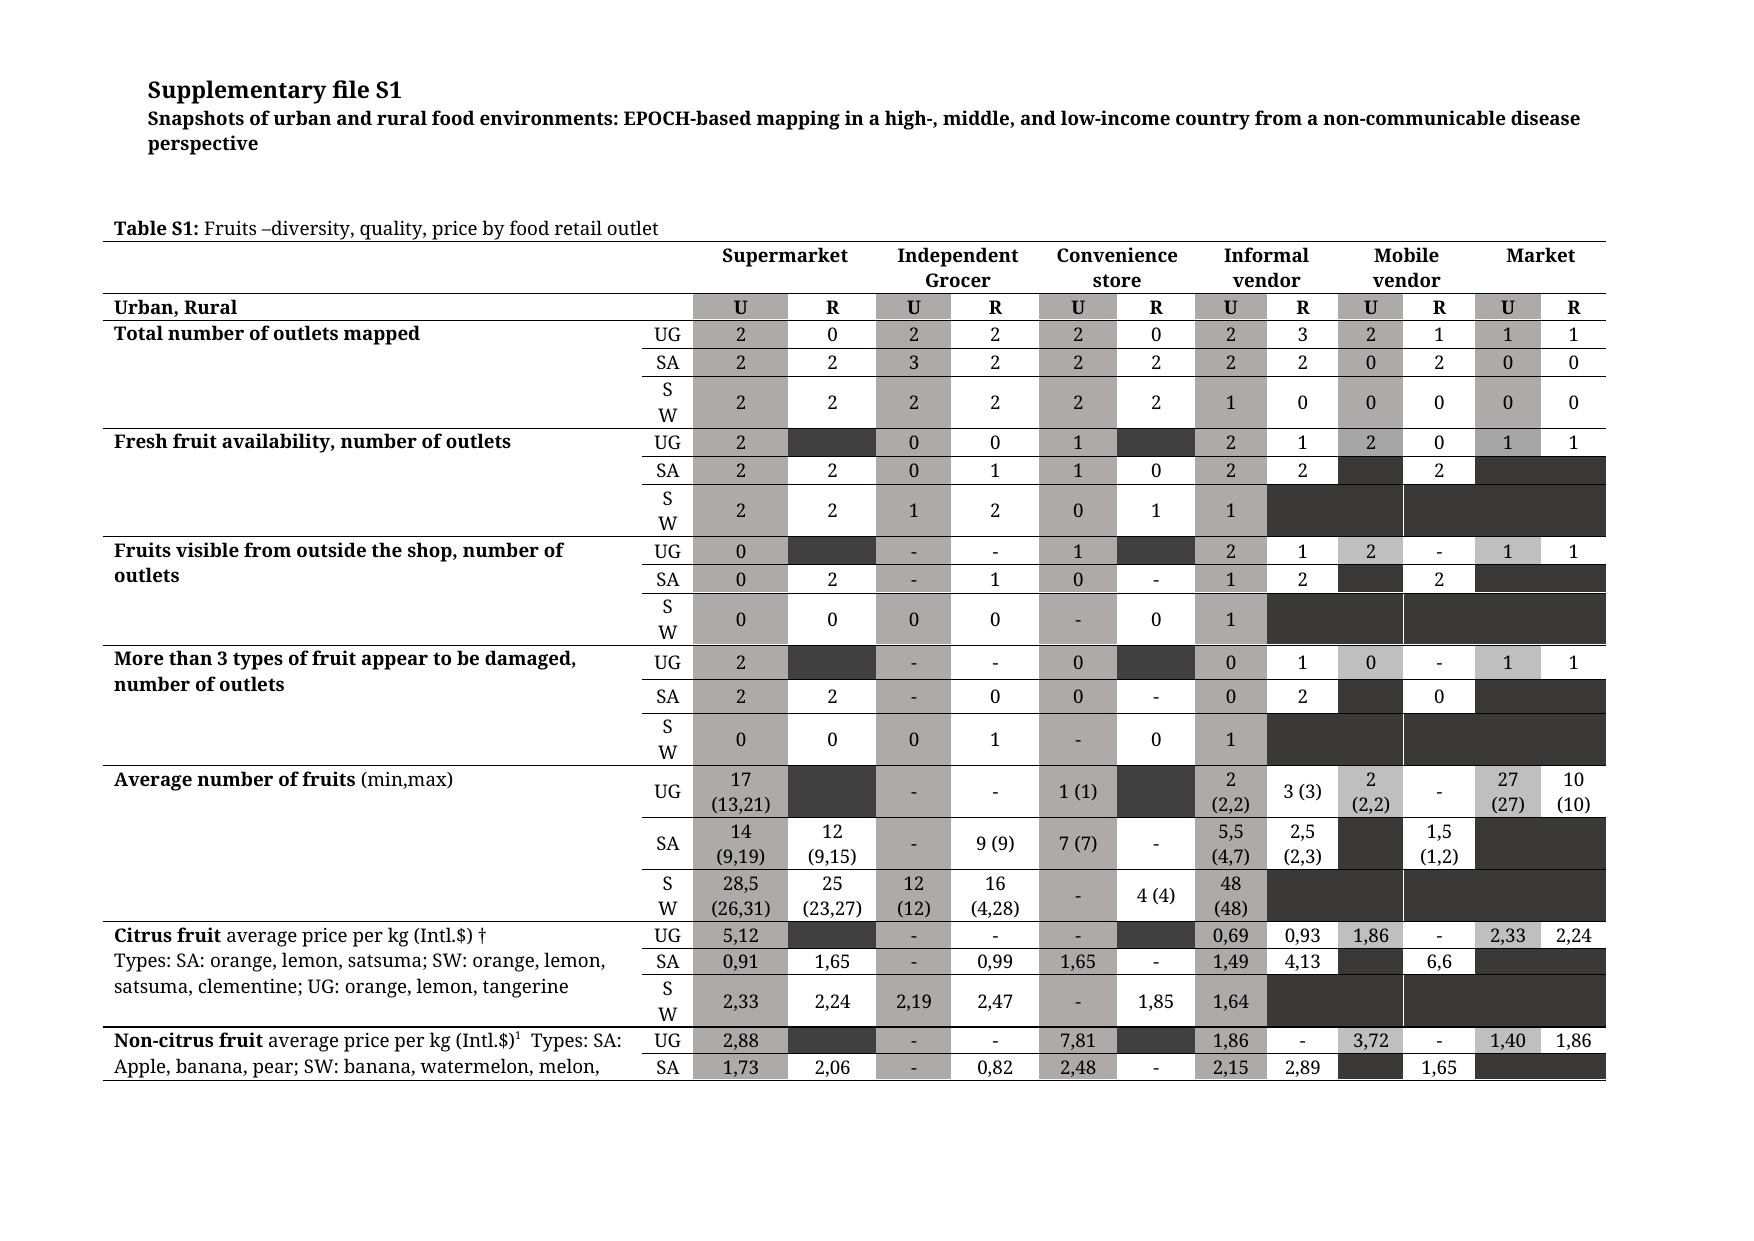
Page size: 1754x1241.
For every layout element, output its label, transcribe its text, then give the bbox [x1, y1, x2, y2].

table_cell Average number of fruits (min,max) [103, 766, 642, 921]
table_cell 2,24 [788, 975, 876, 1026]
table_cell 1 [1267, 646, 1338, 679]
table_cell 1 [1039, 457, 1117, 484]
table_cell SW [642, 377, 693, 428]
table_cell 1 [1117, 485, 1195, 536]
table_cell [1541, 565, 1606, 592]
table_cell 2,33 [693, 975, 788, 1026]
table_cell 2 [788, 680, 876, 713]
table_cell R [951, 294, 1039, 319]
table_cell 0,99 [951, 949, 1039, 974]
table_cell 25 (23,27) [788, 870, 876, 921]
table_cell 2 [1267, 565, 1338, 592]
table_cell Non-citrus fruit average price per kg (Intl.$)1 Types: SA: Apple, banana, pear; SW: banana, watermelon, melon, apple UG: banana, apple, papaya, guava, avocado [103, 1028, 642, 1079]
table_cell 0 [1541, 349, 1606, 376]
table_cell 0 [693, 537, 788, 564]
table_cell [1338, 565, 1403, 592]
table_cell - [1404, 766, 1475, 817]
table_cell [1541, 714, 1606, 765]
table_cell 1 [876, 485, 951, 536]
table_cell [788, 537, 876, 564]
table_cell - [1039, 922, 1117, 948]
table_cell 1 [1195, 565, 1267, 592]
table_cell [1541, 949, 1606, 974]
table_cell Mobile vendor [1338, 242, 1475, 293]
table_cell UG [642, 766, 693, 817]
table_cell 0 [1039, 565, 1117, 592]
table_cell 0 [1039, 646, 1117, 679]
table_cell SW [642, 594, 693, 644]
table_cell 0 [1195, 680, 1267, 713]
table_cell 2 [693, 680, 788, 713]
table_cell 2 [1195, 457, 1267, 484]
table_cell 0 [1117, 714, 1195, 765]
table_cell Citrus fruit average price per kg (Intl.$) † Types: SA: orange, lemon, satsuma; SW: orange, lemon, satsuma, clementine; UG: orange, lemon, tangerine [103, 922, 642, 1026]
table_cell 17 (13,21) [693, 766, 788, 817]
table_cell - [876, 646, 951, 679]
table_cell 2 [951, 377, 1039, 428]
table_cell 1 [1475, 429, 1541, 456]
table_cell [642, 294, 693, 319]
table_cell SA [642, 457, 693, 484]
table_cell UG [642, 429, 693, 456]
table_cell - [876, 680, 951, 713]
table_cell 4 (4) [1117, 870, 1195, 921]
table_cell 2,88 [693, 1028, 788, 1053]
table_cell 27 (27) [1475, 766, 1541, 817]
table_cell - [1039, 594, 1117, 644]
table_cell 12 (12) [876, 870, 951, 921]
table_cell 0 [1404, 680, 1475, 713]
table_cell [1117, 766, 1195, 817]
table_cell [788, 922, 876, 948]
table_cell [1541, 594, 1606, 644]
table_cell 10 (10) [1541, 766, 1606, 817]
table_cell - [1404, 1028, 1475, 1053]
table_cell 1 [1195, 485, 1267, 536]
table_cell SA [642, 565, 693, 592]
table_cell SA [642, 949, 693, 974]
table_cell [1267, 714, 1338, 765]
table_cell 4,13 [1267, 949, 1338, 974]
table_cell 0 [951, 594, 1039, 644]
table_cell - [1404, 537, 1475, 564]
table_cell SA [642, 349, 693, 376]
table_cell 7,81 [1039, 1028, 1117, 1053]
table_cell U [1475, 294, 1541, 319]
table_cell [1338, 949, 1403, 974]
table_cell Urban, Rural [103, 294, 642, 319]
table_cell 0 [1338, 349, 1403, 376]
table_cell UG [642, 1028, 693, 1053]
table_cell [1338, 594, 1403, 644]
table_cell 2 [1404, 565, 1475, 592]
table_cell 1 [1541, 646, 1606, 679]
table_cell R [1541, 294, 1606, 319]
table_cell 2 [1117, 349, 1195, 376]
table_cell SW [642, 870, 693, 921]
table_cell 1 [951, 565, 1039, 592]
table_cell [1267, 485, 1338, 536]
table_cell - [1039, 870, 1117, 921]
table_cell - [951, 537, 1039, 564]
table_cell 2 [1338, 429, 1403, 456]
table_cell 2,48 [1039, 1054, 1117, 1079]
table_cell 2 [876, 321, 951, 348]
table_cell - [1404, 922, 1475, 948]
table_cell Market [1475, 242, 1606, 293]
table_cell U [1195, 294, 1267, 319]
table_cell 2 [788, 485, 876, 536]
table_cell 0 [693, 714, 788, 765]
table_cell 2 (2,2) [1195, 766, 1267, 817]
table_cell 2 [1195, 321, 1267, 348]
table_cell 1 [1541, 537, 1606, 564]
table_cell [788, 1028, 876, 1053]
table_cell 2 (2,2) [1338, 766, 1403, 817]
table_cell 2,15 [1195, 1054, 1267, 1079]
table_cell 0 [1039, 485, 1117, 536]
table_cell [1338, 485, 1403, 536]
table_cell 2,24 [1541, 922, 1606, 948]
table_cell Total number of outlets mapped [103, 321, 642, 428]
table_cell 2 [693, 457, 788, 484]
table_cell 0,91 [693, 949, 788, 974]
table_cell 2 [1267, 457, 1338, 484]
table_cell - [876, 1054, 951, 1079]
table_cell 0 [693, 594, 788, 644]
table_cell 1 [951, 457, 1039, 484]
table_cell - [1039, 975, 1117, 1026]
table_cell 0 [1338, 377, 1403, 428]
table_cell 1 [1475, 646, 1541, 679]
table_cell 2 [788, 349, 876, 376]
table_header Table S1: Fruits –diversity, quality, price by food retail outlet [103, 215, 1606, 241]
table_cell 2 [1404, 457, 1475, 484]
table_cell [1404, 485, 1475, 536]
table_cell 1 [1195, 377, 1267, 428]
table_cell 2 [1267, 349, 1338, 376]
table_cell 2 [951, 485, 1039, 536]
table_cell 0,69 [1195, 922, 1267, 948]
table_cell 7 (7) [1039, 818, 1117, 869]
table_cell [1475, 485, 1541, 536]
table_cell - [951, 646, 1039, 679]
table_cell 0 [1404, 429, 1475, 456]
table_cell Convenience store [1039, 242, 1195, 293]
table_cell [1541, 975, 1606, 1026]
table_cell 0 [1475, 377, 1541, 428]
table_cell 0 [788, 321, 876, 348]
table_cell [1404, 714, 1475, 765]
table_cell 2 [1195, 349, 1267, 376]
table_cell UG [642, 922, 693, 948]
table_cell SA [642, 1054, 693, 1079]
table_cell 3 [1267, 321, 1338, 348]
table_cell [1475, 1054, 1541, 1079]
table_cell Independent Grocer [876, 242, 1039, 293]
table_cell [1404, 594, 1475, 644]
table_cell [1267, 975, 1338, 1026]
table_cell [1338, 870, 1403, 921]
table_cell 2 [1039, 321, 1117, 348]
table_cell - [876, 818, 951, 869]
table_cell - [876, 922, 951, 948]
table_cell 2 [693, 429, 788, 456]
table_cell 0 [876, 429, 951, 456]
table_cell 2 [788, 377, 876, 428]
table_cell 0,82 [951, 1054, 1039, 1079]
table_cell U [1039, 294, 1117, 319]
table_cell 0 [951, 680, 1039, 713]
table_cell 2 [1338, 321, 1403, 348]
table_cell [1475, 870, 1541, 921]
table_cell 1 [1267, 429, 1338, 456]
table_cell Supermarket [693, 242, 876, 293]
table_cell SW [642, 485, 693, 536]
table_cell 2 [951, 321, 1039, 348]
table_cell 0,93 [1267, 922, 1338, 948]
table_cell 2 [788, 565, 876, 592]
table_cell 1 [1541, 429, 1606, 456]
table_cell R [1404, 294, 1475, 319]
table_cell More than 3 types of fruit appear to be damaged, number of outlets [103, 646, 642, 765]
table_cell 2 [693, 377, 788, 428]
table_cell [1541, 485, 1606, 536]
table_cell UG [642, 537, 693, 564]
table_cell 0 [1117, 321, 1195, 348]
table_cell 3 (3) [1267, 766, 1338, 817]
table_cell U [693, 294, 788, 319]
table_cell - [1117, 680, 1195, 713]
table_cell Fresh fruit availability, number of outlets [103, 429, 642, 536]
table_cell R [1267, 294, 1338, 319]
table_cell 2 [951, 349, 1039, 376]
table_cell R [788, 294, 876, 319]
table_cell 2 [788, 457, 876, 484]
table_cell [1338, 457, 1403, 484]
table_cell - [1039, 714, 1117, 765]
table_cell 1,65 [788, 949, 876, 974]
table_cell SW [642, 975, 693, 1026]
table_cell 1 [1039, 537, 1117, 564]
table_cell 2 [1117, 377, 1195, 428]
table_cell 1 [1267, 537, 1338, 564]
table_cell [1541, 870, 1606, 921]
table_cell 2,33 [1475, 922, 1541, 948]
table_cell 1,86 [1541, 1028, 1606, 1053]
table_cell [1475, 818, 1541, 869]
table_cell 0 [788, 594, 876, 644]
table_cell 2 [1267, 680, 1338, 713]
table_cell 3 [876, 349, 951, 376]
table_cell [1117, 537, 1195, 564]
table_cell Informal vendor [1195, 242, 1338, 293]
table_cell 1 [1195, 594, 1267, 644]
table_cell [1338, 714, 1403, 765]
table_cell 2 [1039, 349, 1117, 376]
table_cell 0 [876, 457, 951, 484]
table_cell [1475, 565, 1541, 592]
table_cell 12 (9,15) [788, 818, 876, 869]
table_cell 1 [951, 714, 1039, 765]
table_cell 0 [876, 594, 951, 644]
table_cell [1475, 457, 1541, 484]
table_cell 1,73 [693, 1054, 788, 1079]
table_cell - [876, 766, 951, 817]
table_cell SA [642, 680, 693, 713]
table_cell [1338, 818, 1403, 869]
table_cell 16 (4,28) [951, 870, 1039, 921]
table_cell 0 [693, 565, 788, 592]
table_cell - [1117, 565, 1195, 592]
table_cell 2,19 [876, 975, 951, 1026]
table_cell [1404, 870, 1475, 921]
table_cell [1338, 1054, 1403, 1079]
table_cell 0 [788, 714, 876, 765]
table_cell 1 [1195, 714, 1267, 765]
table_cell 1,64 [1195, 975, 1267, 1026]
table_cell [1541, 818, 1606, 869]
table_cell 0 [1338, 646, 1403, 679]
table_cell 0 [1475, 349, 1541, 376]
table_cell U [876, 294, 951, 319]
table_cell [1475, 680, 1541, 713]
table_cell 1 (1) [1039, 766, 1117, 817]
table_cell [1117, 646, 1195, 679]
table_cell [1475, 949, 1541, 974]
table_cell SW [642, 714, 693, 765]
table_cell [1475, 594, 1541, 644]
table_cell 0 [1541, 377, 1606, 428]
table_cell 2 [1195, 429, 1267, 456]
table_cell - [876, 537, 951, 564]
table_cell 2 [1195, 537, 1267, 564]
table_cell 3,72 [1338, 1028, 1403, 1053]
table_cell 0 [1039, 680, 1117, 713]
table_cell [1338, 680, 1403, 713]
table_cell UG [642, 321, 693, 348]
table_cell 2 [693, 646, 788, 679]
table_cell 6,6 [1404, 949, 1475, 974]
table_cell [788, 766, 876, 817]
table_cell 2,89 [1267, 1054, 1338, 1079]
table_cell [1475, 975, 1541, 1026]
table_cell 2 [693, 321, 788, 348]
table_cell 2 [1404, 349, 1475, 376]
table_cell 5,12 [693, 922, 788, 948]
table_cell UG [642, 646, 693, 679]
table_cell 0 [876, 714, 951, 765]
table_cell 1,65 [1039, 949, 1117, 974]
table_cell 0 [1404, 377, 1475, 428]
table_cell [1541, 680, 1606, 713]
table_cell 1,86 [1195, 1028, 1267, 1053]
table_cell - [1117, 1054, 1195, 1079]
table_cell 1,86 [1338, 922, 1403, 948]
table_cell [1117, 922, 1195, 948]
table_cell 14 (9,19) [693, 818, 788, 869]
table_cell [1475, 714, 1541, 765]
table_cell [1338, 975, 1403, 1026]
table_cell [788, 429, 876, 456]
table_cell [103, 242, 642, 293]
table_cell 2 [1338, 537, 1403, 564]
table_cell 1,5 (1,2) [1404, 818, 1475, 869]
table_cell - [951, 922, 1039, 948]
table_cell [1404, 975, 1475, 1026]
table_cell [1267, 870, 1338, 921]
table_cell - [1117, 818, 1195, 869]
table_cell 1,65 [1404, 1054, 1475, 1079]
table_cell [1541, 457, 1606, 484]
table_cell - [951, 766, 1039, 817]
table_cell 2,06 [788, 1054, 876, 1079]
table_cell [1541, 1054, 1606, 1079]
table_cell - [1404, 646, 1475, 679]
table_cell - [876, 1028, 951, 1053]
table_cell 2 [1039, 377, 1117, 428]
table_cell 0 [1195, 646, 1267, 679]
table_cell [1117, 1028, 1195, 1053]
table_cell - [1267, 1028, 1338, 1053]
table_cell 0 [951, 429, 1039, 456]
table_cell 2,5 (2,3) [1267, 818, 1338, 869]
table_cell 1 [1475, 321, 1541, 348]
table_cell 1,85 [1117, 975, 1195, 1026]
table_cell 2 [693, 485, 788, 536]
table_cell - [951, 1028, 1039, 1053]
table_cell [1117, 429, 1195, 456]
table_cell [1267, 594, 1338, 644]
table_cell 2,47 [951, 975, 1039, 1026]
table_cell U [1338, 294, 1403, 319]
table_cell 28,5 (26,31) [693, 870, 788, 921]
table_cell SA [642, 818, 693, 869]
table_cell 0 [1117, 594, 1195, 644]
table_cell 1,40 [1475, 1028, 1541, 1053]
table_cell [642, 242, 693, 293]
table_cell 0 [1117, 457, 1195, 484]
table_cell 1 [1404, 321, 1475, 348]
table_cell [788, 646, 876, 679]
table_cell 2 [693, 349, 788, 376]
table_cell 1 [1039, 429, 1117, 456]
table_cell Fruits visible from outside the shop, number of outlets [103, 537, 642, 644]
table_cell 9 (9) [951, 818, 1039, 869]
table_cell 48 (48) [1195, 870, 1267, 921]
table_cell 2 [876, 377, 951, 428]
table_cell 5,5 (4,7) [1195, 818, 1267, 869]
table_cell - [1117, 949, 1195, 974]
table_cell 1,49 [1195, 949, 1267, 974]
table_cell 1 [1475, 537, 1541, 564]
table_cell R [1117, 294, 1195, 319]
table_cell 1 [1541, 321, 1606, 348]
table_cell - [876, 565, 951, 592]
table_cell 0 [1267, 377, 1338, 428]
table_cell - [876, 949, 951, 974]
